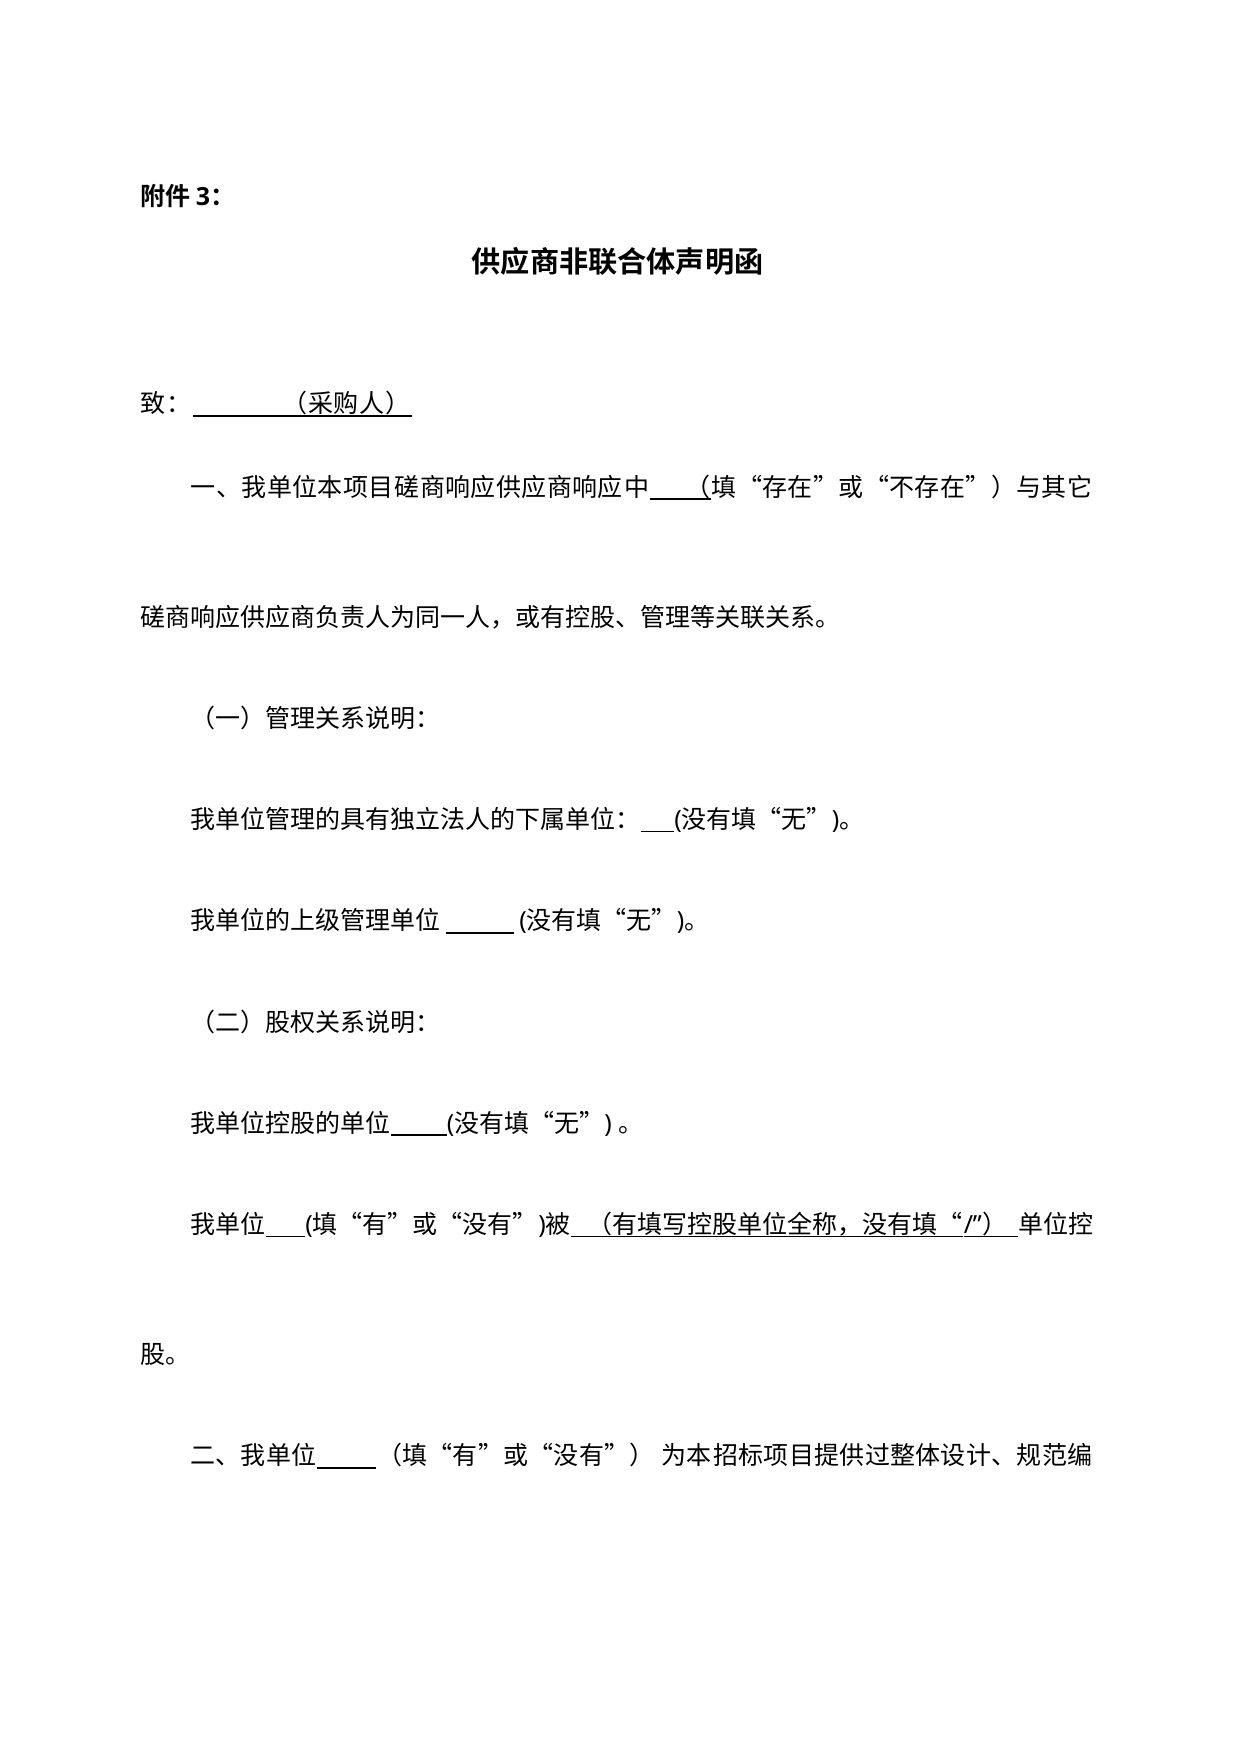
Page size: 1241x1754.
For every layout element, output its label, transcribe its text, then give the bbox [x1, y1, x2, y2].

text 我单位控股的单位 (没有填“无”) 。 [141, 1089, 1094, 1154]
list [141, 1421, 1094, 1486]
text 我单位 (填“有”或“没有”)被 （有填写控股单位全称，没有填“/”） 单位控股。 [141, 1190, 1094, 1385]
text 一、我单位本项目磋商响应供应商响应中 （填“存在”或“不存在”）与其它磋商响应供应商负责人为同一人，或有控股、管理等关联关系。 [141, 453, 1094, 648]
text 我单位的上级管理单位 (没有填“无”)。 [141, 886, 1094, 951]
text 致： （采购人） [141, 369, 1094, 434]
text 我单位管理的具有独立法人的下属单位： (没有填“无”)。 [141, 785, 1094, 850]
text 附件3： [141, 162, 1094, 227]
text （一）管理关系说明： [141, 684, 1094, 749]
text （二）股权关系说明： [141, 988, 1094, 1053]
text 供应商非联合体声明函 [141, 227, 1094, 292]
